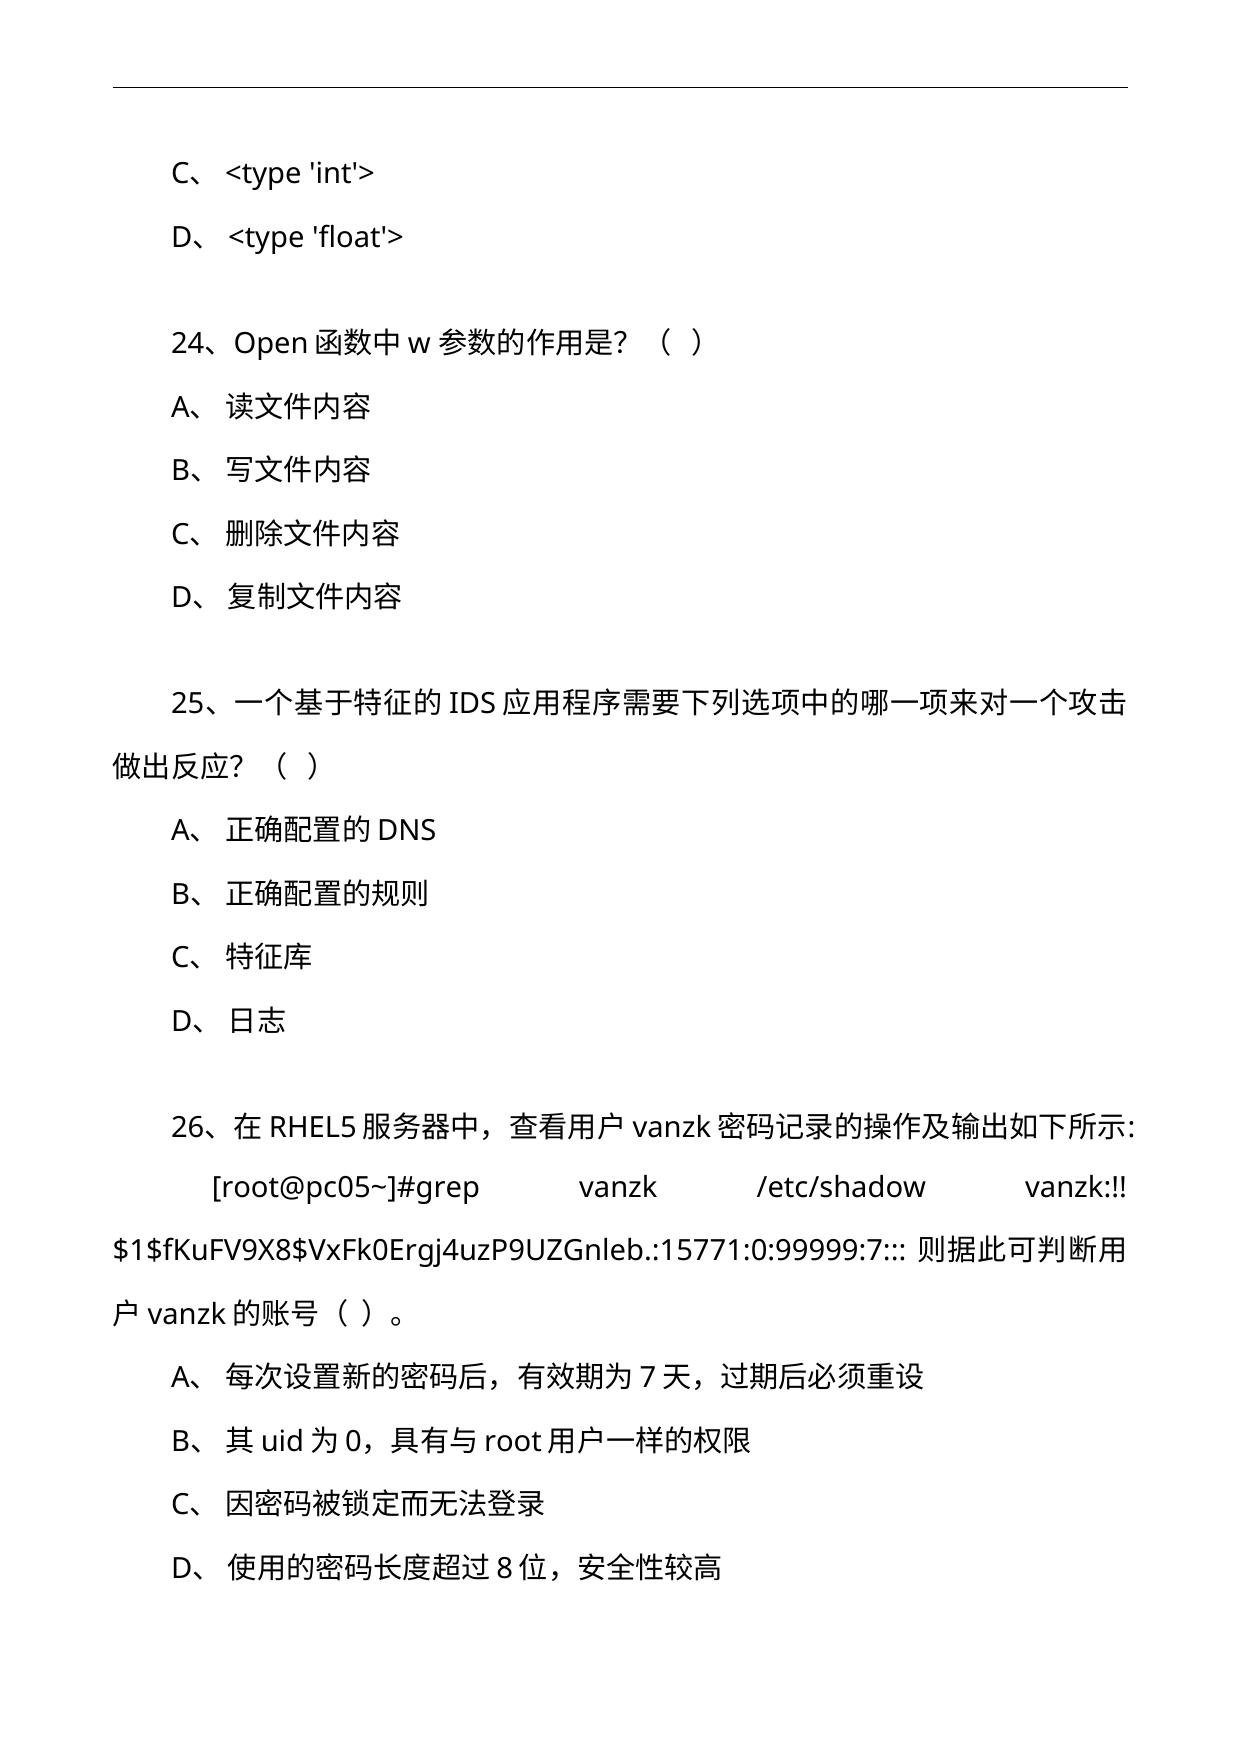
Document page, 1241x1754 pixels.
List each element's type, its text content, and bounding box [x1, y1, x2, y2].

text 26、在RHEL5服务器中，查看用户vanzk密码记录的操作及输出如下所示: [root@pc05~]#grep vanzk /etc/shadow vanzk:!!$1$fKuFV9X8$VxFk0Ergj4uzP9UZGnleb.:15771:0:99999:7::: 则据此可判断用户vanzk的账号（ ）。 [112, 1104, 1128, 1333]
text C、 特征库 [112, 934, 1128, 976]
text D、 复制文件内容 [112, 574, 1128, 616]
text B、 写文件内容 [112, 447, 1128, 489]
text A、 正确配置的DNS [112, 807, 1128, 849]
text C、 因密码被锁定而无法登录 [112, 1481, 1128, 1523]
text B、 其uid为0，具有与root用户一样的权限 [112, 1417, 1128, 1460]
text A、 每次设置新的密码后，有效期为7天，过期后必须重设 [112, 1354, 1128, 1396]
text C、 <type 'int'> [112, 150, 1128, 192]
text D、 <type 'float'> [112, 213, 1128, 256]
text 25、一个基于特征的IDS应用程序需要下列选项中的哪一项来对一个攻击做出反应？（ ） [112, 680, 1128, 786]
text A、 读文件内容 [112, 383, 1128, 426]
text C、 删除文件内容 [112, 510, 1128, 553]
text 24、Open函数中w 参数的作用是？（ ） [112, 320, 1128, 362]
text D、 日志 [112, 998, 1128, 1040]
text B、 正确配置的规则 [112, 871, 1128, 913]
text D、 使用的密码长度超过8位，安全性较高 [112, 1544, 1128, 1587]
